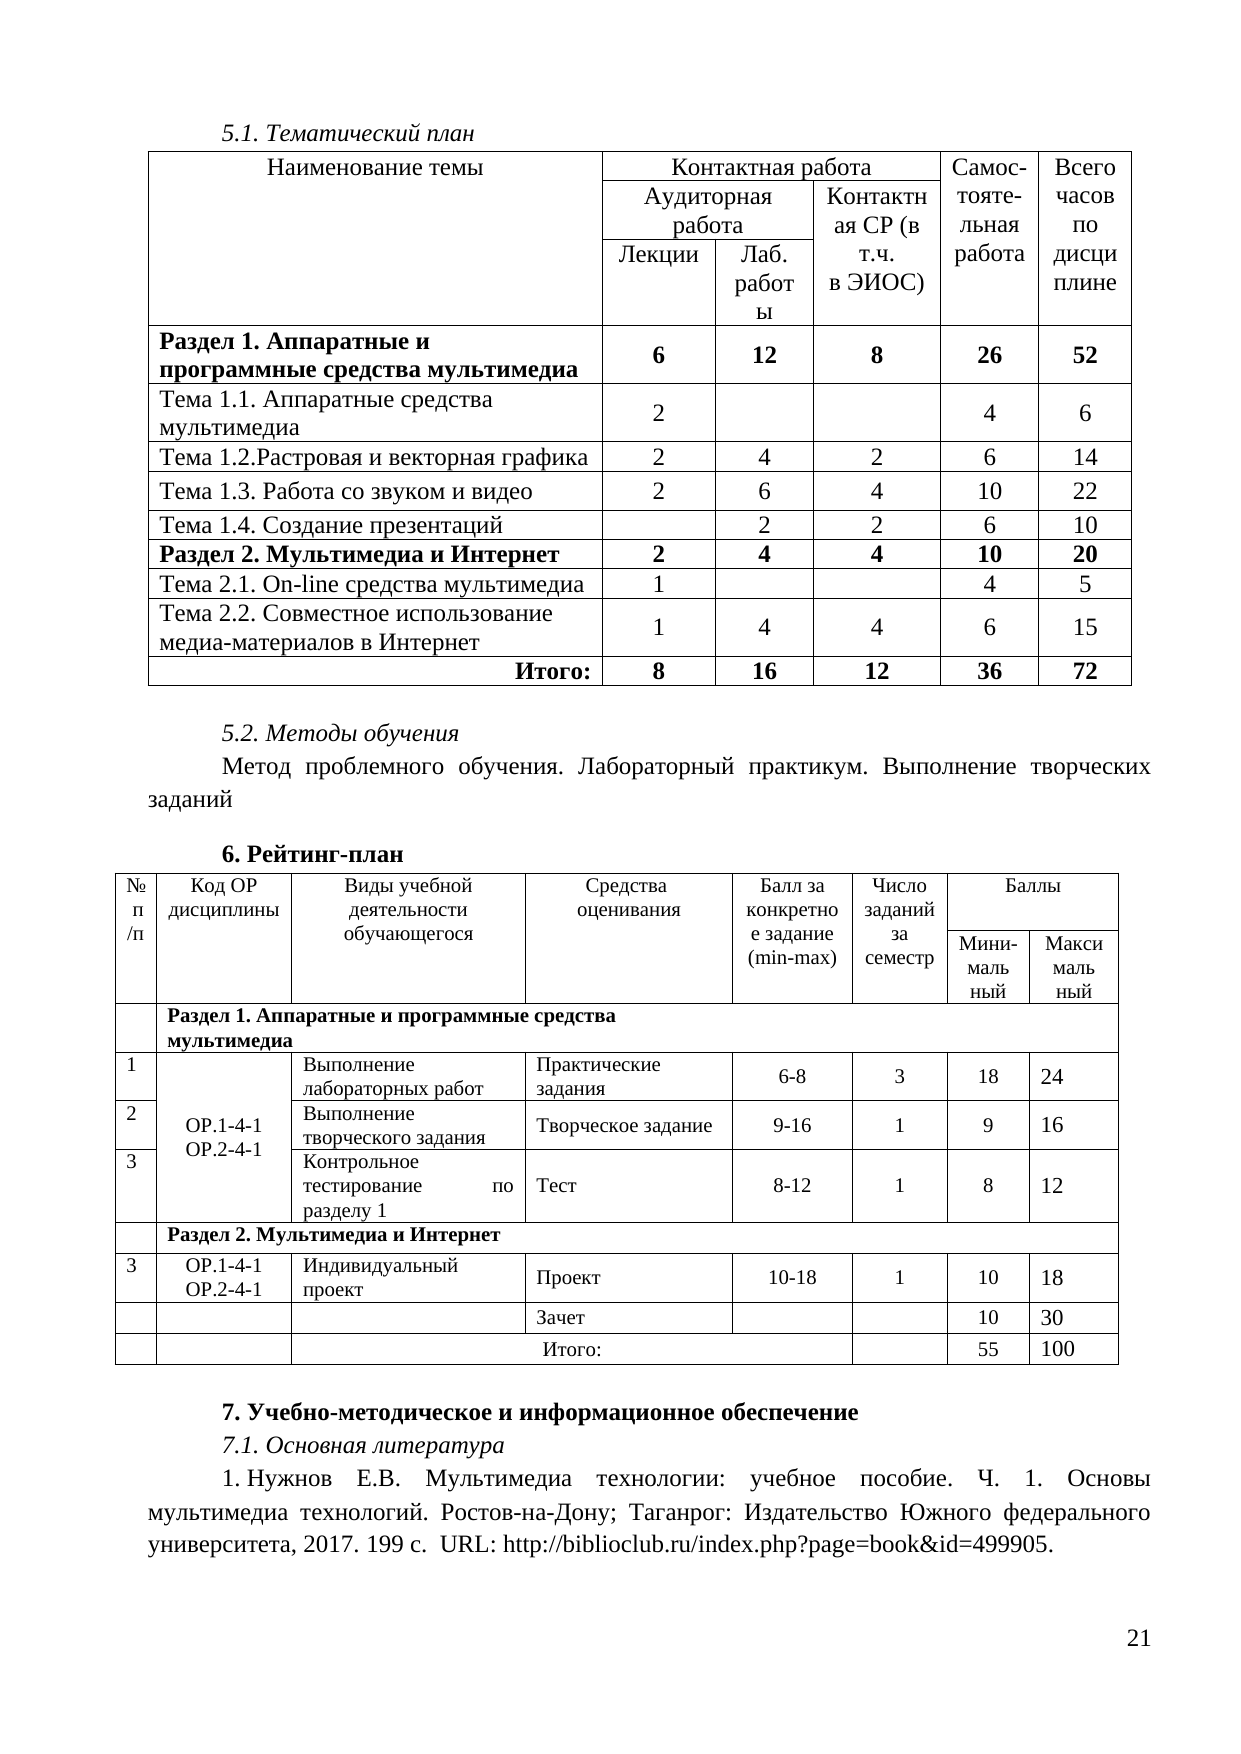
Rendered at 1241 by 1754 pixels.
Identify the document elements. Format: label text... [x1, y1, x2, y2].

table_header Самос-тояте-льная работа [941, 152, 1038, 325]
table_cell 4 [814, 472, 940, 510]
table_cell [733, 1303, 852, 1333]
table_header Средства оценивания [526, 874, 732, 1003]
table_cell 10 [941, 472, 1038, 510]
table_cell 12 [814, 657, 940, 685]
table_cell 3 [853, 1053, 947, 1100]
table_cell [292, 1303, 525, 1333]
table_header Баллы [948, 874, 1118, 930]
table_cell Тест [526, 1150, 732, 1222]
text 5.2. Методы обучения [148, 718, 1152, 747]
table_cell Лекции [603, 240, 715, 325]
table_cell 10 [941, 540, 1038, 568]
table_cell 9-16 [733, 1101, 852, 1149]
table_cell 18 [1030, 1254, 1118, 1301]
table_cell 36 [941, 657, 1038, 685]
table_cell [814, 384, 940, 441]
table_cell 6 [716, 472, 813, 510]
table_cell 72 [1039, 657, 1131, 685]
table_cell 4 [716, 599, 813, 656]
table_cell [157, 1334, 291, 1364]
table_cell 2 [716, 511, 813, 539]
table_cell 5 [1039, 569, 1131, 597]
table_cell 4 [716, 540, 813, 568]
table_cell Зачет [526, 1303, 732, 1333]
table_cell Раздел 2. Мультимедиа и Интернет [149, 540, 602, 568]
table_cell 1 [853, 1254, 947, 1301]
table_cell 6 [941, 511, 1038, 539]
table_cell 6 [941, 599, 1038, 656]
table_cell 20 [1039, 540, 1131, 568]
table_cell ОР.1-4-1 ОР.2-4-1 [157, 1254, 291, 1301]
table_cell 10 [1039, 511, 1131, 539]
table_cell Тема 2.1. On-line средства мультимедиа [149, 569, 602, 597]
table_cell 15 [1039, 599, 1131, 656]
table_cell 100 [1030, 1334, 1118, 1364]
table_header Код ОР дисциплины [157, 874, 291, 1003]
table_cell 9 [948, 1101, 1029, 1149]
table_cell [157, 1303, 291, 1333]
table_cell 4 [814, 599, 940, 656]
table_cell Индивидуальный проект [292, 1254, 525, 1301]
table_cell Раздел 1. Аппаратные и программные средства мультимедиа [157, 1004, 1118, 1052]
table_cell ОР.1-4-1 ОР.2-4-1 [157, 1053, 291, 1222]
table_cell [853, 1303, 947, 1333]
table_header Всего часов по дисциплине [1039, 152, 1131, 325]
table_header Число заданий за семестр [853, 874, 947, 1003]
table_cell 10-18 [733, 1254, 852, 1301]
table_cell Контрольное тестирование по разделу 1 [292, 1150, 525, 1222]
table_header № п/п [116, 874, 156, 1003]
table_cell 1 [603, 599, 715, 656]
table_cell [116, 1223, 156, 1253]
table_cell Тема 1.2.Растровая и векторная графика [149, 442, 602, 471]
table_cell Мини-маль ный [948, 931, 1029, 1003]
table_cell 18 [948, 1053, 1029, 1100]
table_cell 1 [853, 1101, 947, 1149]
table_cell Проект [526, 1254, 732, 1301]
text 1. Нужнов Е.В. Мультимедиа технологии: учебное пособие. Ч. 1. Основы мультимедиа технологий. Ростов-на-Дону; Таганрог: Издательство Южного федерального университета, 2017. 199 с. URL: http://biblioclub.ru/index.php?page=book&id=499905. [148, 1463, 1152, 1558]
text Метод проблемного обучения. Лабораторный практикум. Выполнение творческих заданий [148, 751, 1152, 813]
table_cell 8 [603, 657, 715, 685]
table_cell 4 [716, 442, 813, 471]
table_cell Итого: [292, 1334, 852, 1364]
table_header Виды учебной деятельности обучающегося [292, 874, 525, 1003]
table_cell 24 [1030, 1053, 1118, 1100]
table_cell 52 [1039, 326, 1131, 383]
table_cell Тема 1.1. Аппаратные средства мультимедиа [149, 384, 602, 441]
table_cell Тема 2.2. Совместное использование медиа-материалов в Интернет [149, 599, 602, 656]
table_cell [116, 1303, 156, 1333]
table_cell 1 [853, 1150, 947, 1222]
table_cell 3 [116, 1254, 156, 1301]
table_cell 26 [941, 326, 1038, 383]
table_cell [814, 569, 940, 597]
table_cell 6 [1039, 384, 1131, 441]
table_cell 4 [814, 540, 940, 568]
table_cell 55 [948, 1334, 1029, 1364]
table_header Контактная работа [603, 152, 940, 180]
table_cell [853, 1334, 947, 1364]
table_cell [603, 511, 715, 539]
table_cell Раздел 1. Аппаратные и программные средства мультимедиа [149, 326, 602, 383]
table_cell 16 [1030, 1101, 1118, 1149]
table_cell [716, 384, 813, 441]
table_cell 2 [814, 442, 940, 471]
table_cell Максималь ный [1030, 931, 1118, 1003]
table_cell 12 [1030, 1150, 1118, 1222]
table_cell 4 [941, 384, 1038, 441]
table_cell Тема 1.3. Работа со звуком и видео [149, 472, 602, 510]
table_cell 30 [1030, 1303, 1118, 1333]
table_cell Лаб. работы [716, 240, 813, 325]
table_cell [716, 569, 813, 597]
table_cell 1 [603, 569, 715, 597]
table_cell 1 [116, 1053, 156, 1100]
table_cell 2 [603, 384, 715, 441]
table_cell Контактная СР (в т.ч. в ЭИОС) [814, 181, 940, 325]
text 7. Учебно-методическое и информационное обеспечение [148, 1397, 1152, 1426]
table_cell 8-12 [733, 1150, 852, 1222]
table_cell Раздел 2. Мультимедиа и Интернет [157, 1223, 1118, 1253]
table_cell 16 [716, 657, 813, 685]
table_header Наименование темы [149, 152, 602, 325]
table_header Балл за конкретное задание (min-max) [733, 874, 852, 1003]
table_cell 10 [948, 1254, 1029, 1301]
table_cell Творческое задание [526, 1101, 732, 1149]
table_cell Выполнение творческого задания [292, 1101, 525, 1149]
table_cell 2 [603, 442, 715, 471]
table_cell 8 [948, 1150, 1029, 1222]
table_cell 6 [603, 326, 715, 383]
table_cell Практические задания [526, 1053, 732, 1100]
table_cell Аудиторная работа [603, 181, 813, 238]
table_cell [116, 1004, 156, 1052]
table_cell 2 [814, 511, 940, 539]
table_cell [116, 1334, 156, 1364]
table_cell 6-8 [733, 1053, 852, 1100]
table_cell 12 [716, 326, 813, 383]
table_cell 4 [941, 569, 1038, 597]
table_cell Тема 1.4. Создание презентаций [149, 511, 602, 539]
table_cell 6 [941, 442, 1038, 471]
table_cell 2 [603, 540, 715, 568]
table_cell 3 [116, 1150, 156, 1222]
table_cell Итого: [149, 657, 602, 685]
table_cell 2 [116, 1101, 156, 1149]
text 5.1. Тематический план [148, 118, 1152, 147]
table_cell 8 [814, 326, 940, 383]
table_cell 14 [1039, 442, 1131, 471]
table_cell 22 [1039, 472, 1131, 510]
table_cell 2 [603, 472, 715, 510]
table_cell 10 [948, 1303, 1029, 1333]
table_cell Выполнение лабораторных работ [292, 1053, 525, 1100]
text 6. Рейтинг-план [148, 839, 1152, 868]
text 7.1. Основная литература [148, 1431, 1152, 1459]
